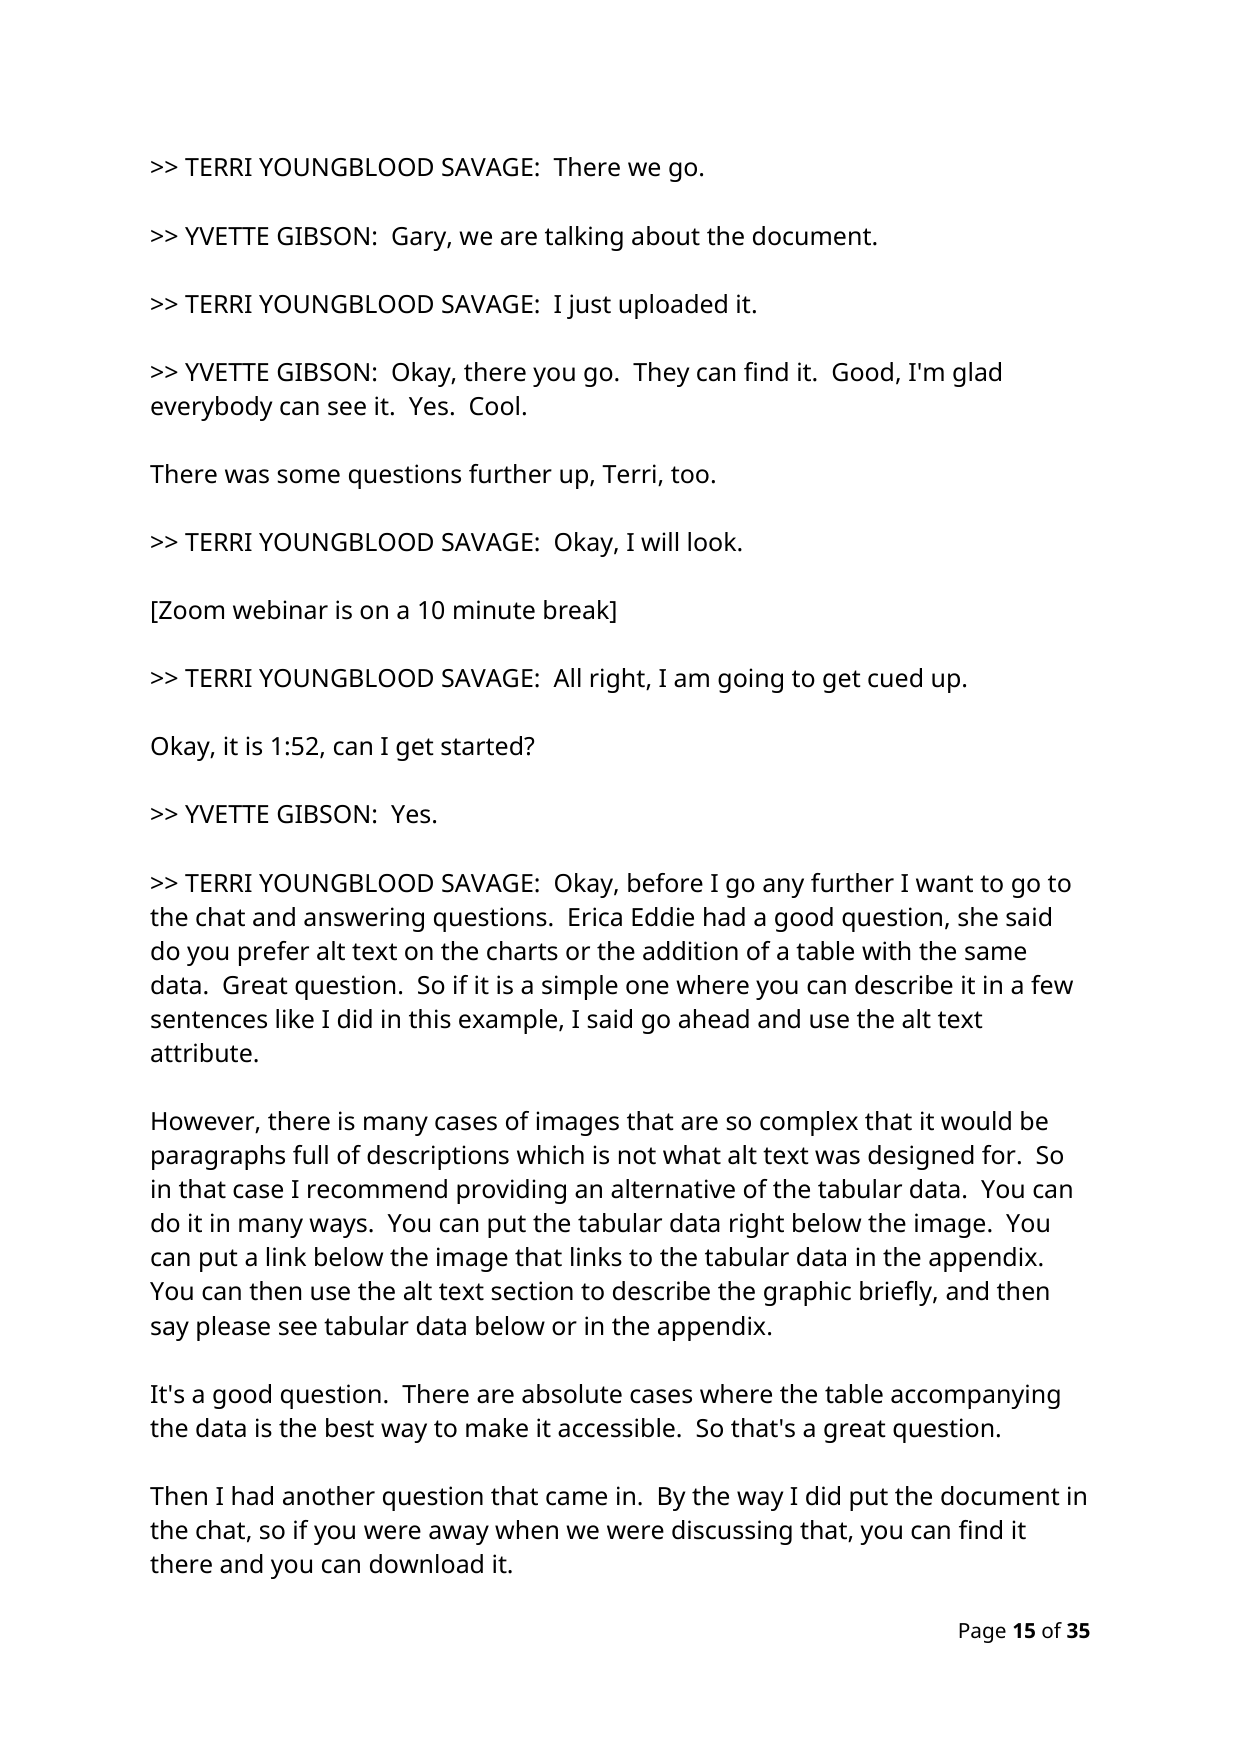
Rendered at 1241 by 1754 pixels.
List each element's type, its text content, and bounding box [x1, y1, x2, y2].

text [Zoom webinar is on a 10 minute break] [150, 593, 1090, 627]
text Okay, it is 1:52, can I get started? [150, 729, 1090, 763]
text There was some questions further up, Terri, too. [150, 457, 1090, 491]
text >> TERRI YOUNGBLOOD SAVAGE: Okay, before I go any further I want to go to the chat and answering questions. Erica Eddie had a good question, she said do you prefer alt text on the charts or the addition of a table with the same data. Great question. So if it is a simple one where you can describe it in a few sentences like I did in this example, I said go ahead and use the alt text attribute. [150, 865, 1090, 1070]
text >> YVETTE GIBSON: Gary, we are talking about the document. [150, 218, 1090, 252]
text >> TERRI YOUNGBLOOD SAVAGE: All right, I am going to get cued up. [150, 661, 1090, 695]
text It's a good question. There are absolute cases where the table accompanying the data is the best way to make it accessible. So that's a great question. [150, 1376, 1090, 1444]
text >> YVETTE GIBSON: Okay, there you go. They can find it. Good, I'm glad everybody can see it. Yes. Cool. [150, 354, 1090, 422]
text >> TERRI YOUNGBLOOD SAVAGE: There we go. [150, 150, 1090, 184]
text >> YVETTE GIBSON: Yes. [150, 797, 1090, 831]
text >> TERRI YOUNGBLOOD SAVAGE: Okay, I will look. [150, 525, 1090, 559]
text However, there is many cases of images that are so complex that it would be paragraphs full of descriptions which is not what alt text was designed for. So in that case I recommend providing an alternative of the tabular data. You can do it in many ways. You can put the tabular data right below the image. You can put a link below the image that links to the tabular data in the appendix. You can then use the alt text section to describe the graphic briefly, and then say please see tabular data below or in the appendix. [150, 1104, 1090, 1342]
text Then I had another question that came in. By the way I did put the document in the chat, so if you were away when we were discussing that, you can find it there and you can download it. [150, 1478, 1090, 1581]
text >> TERRI YOUNGBLOOD SAVAGE: I just uploaded it. [150, 286, 1090, 320]
